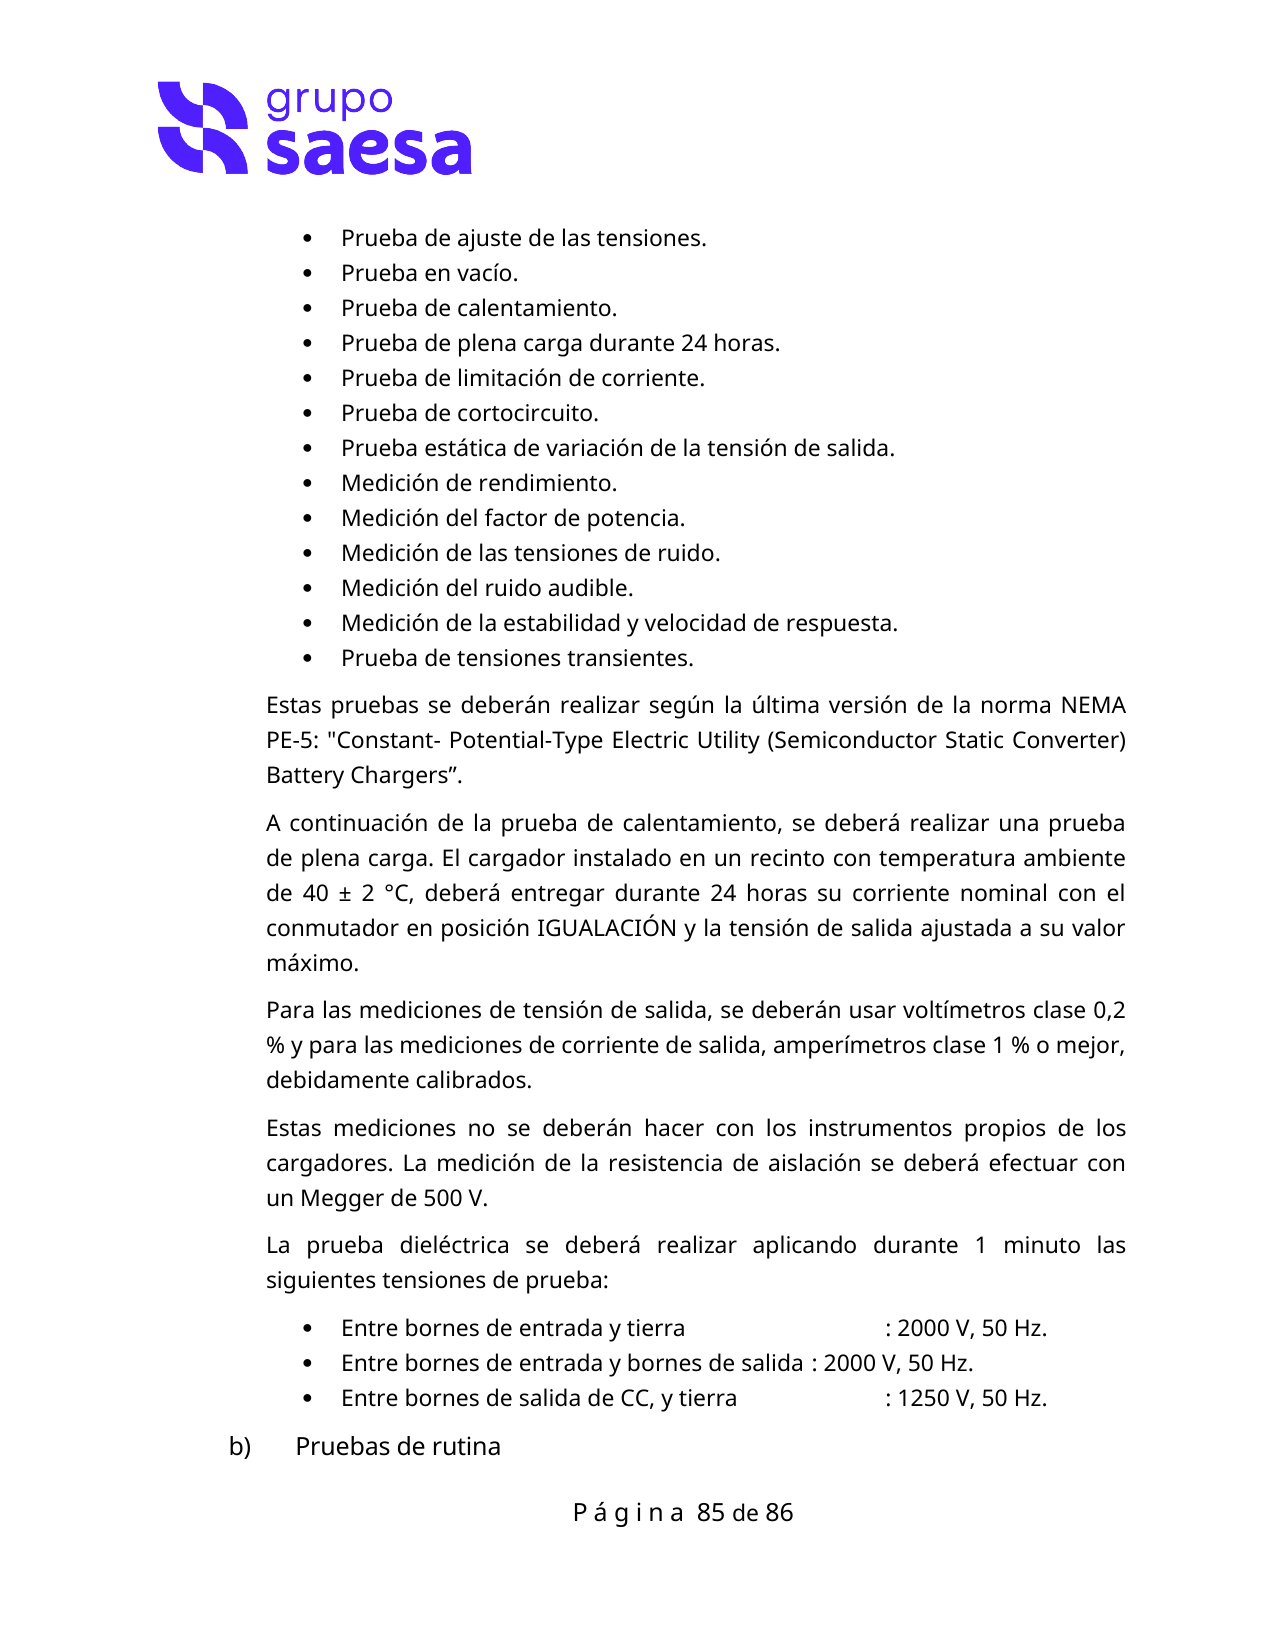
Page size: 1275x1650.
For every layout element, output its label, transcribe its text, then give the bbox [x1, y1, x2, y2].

list Prueba de limitación de corriente. [303, 361, 1127, 393]
list Prueba de calentamiento. [303, 291, 1127, 323]
list Prueba en vacío. [303, 256, 1127, 288]
list Entre bornes de salida de CC, y tierra : 1250 V, 50 Hz. [303, 1381, 1127, 1413]
text A continuación de la prueba de calentamiento, se deberá realizar una prueba de plena carga. El cargador instalado en un recinto con temperatura ambiente de 40 ± 2 °C, deberá entregar durante 24 horas su corriente nominal con el conmutador en posición IGUALACIÓN y la tensión de salida ajustada a su valor máximo. [266, 806, 1127, 978]
list Entre bornes de entrada y bornes de salida : 2000 V, 50 Hz. [303, 1346, 1127, 1378]
text Estas mediciones no se deberán hacer con los instrumentos propios de los cargadores. La medición de la resistencia de aislación se deberá efectuar con un Megger de 500 V. [266, 1111, 1127, 1213]
list Medición del factor de potencia. [303, 501, 1127, 533]
list Medición del ruido audible. [303, 571, 1127, 603]
list Medición de la estabilidad y velocidad de respuesta. [303, 606, 1127, 638]
text Para las mediciones de tensión de salida, se deberán usar voltímetros clase 0,2 % y para las mediciones de corriente de salida, amperímetros clase 1 % o mejor, debidamente calibrados. [266, 994, 1127, 1095]
list Pruebas de rutina [207, 1429, 1127, 1463]
list Prueba de plena carga durante 24 horas. [303, 326, 1127, 358]
list Prueba de tensiones transientes. [303, 641, 1127, 673]
text Estas pruebas se deberán realizar según la última versión de la norma NEMA PE-5: "Constant- Potential-Type Electric Utility (Semiconductor Static Converter) Battery Chargers”. [266, 689, 1127, 790]
list Prueba estática de variación de la tensión de salida. [303, 431, 1127, 463]
list Medición de las tensiones de ruido. [303, 536, 1127, 568]
list Prueba de cortocircuito. [303, 396, 1127, 428]
picture [147, 73, 481, 178]
list Prueba de ajuste de las tensiones. [303, 221, 1127, 253]
text La prueba dieléctrica se deberá realizar aplicando durante 1 minuto las siguientes tensiones de prueba: [266, 1229, 1127, 1295]
list Entre bornes de entrada y tierra : 2000 V, 50 Hz. [303, 1311, 1127, 1343]
list Medición de rendimiento. [303, 466, 1127, 498]
